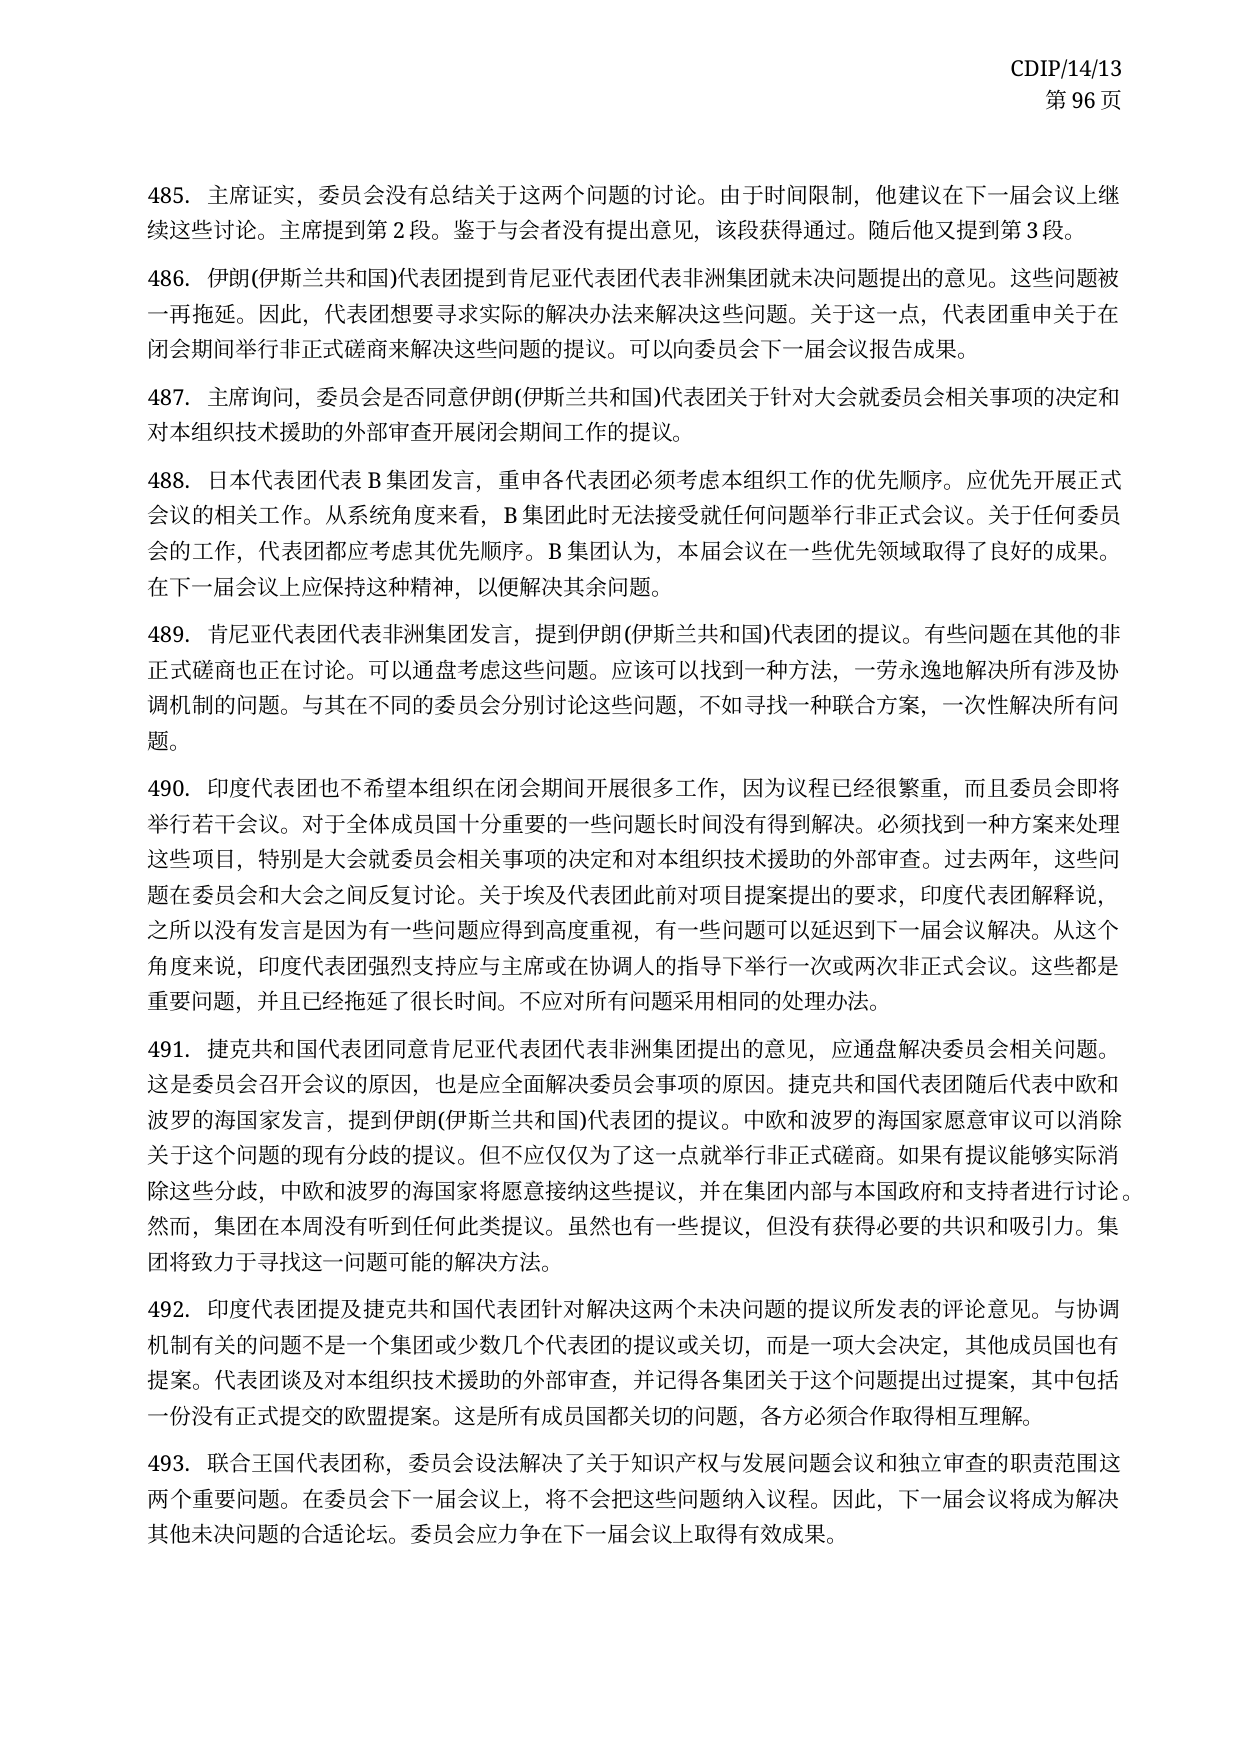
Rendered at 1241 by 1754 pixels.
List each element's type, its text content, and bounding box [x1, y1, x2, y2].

list 联合王国代表团称，委员会设法解决了关于知识产权与发展问题会议和独立审查的职责范围这两个重要问题。在委员会下一届会议上，将不会把这些问题纳入议程。因此，下一届会议将成为解决其他未决问题的合适论坛。委员会应力争在下一届会议上取得有效成果。 [148, 1443, 1122, 1549]
list 日本代表团代表B集团发言，重申各代表团必须考虑本组织工作的优先顺序。应优先开展正式会议的相关工作。从系统角度来看，B集团此时无法接受就任何问题举行非正式会议。关于任何委员会的工作，代表团都应考虑其优先顺序。B集团认为，本届会议在一些优先领域取得了良好的成果。在下一届会议上应保持这种精神，以便解决其余问题。 [148, 459, 1122, 601]
list 印度代表团提及捷克共和国代表团针对解决这两个未决问题的提议所发表的评论意见。与协调机制有关的问题不是一个集团或少数几个代表团的提议或关切，而是一项大会决定，其他成员国也有提案。代表团谈及对本组织技术援助的外部审查，并记得各集团关于这个问题提出过提案，其中包括一份没有正式提交的欧盟提案。这是所有成员国都关切的问题，各方必须合作取得相互理解。 [148, 1289, 1122, 1430]
list 捷克共和国代表团同意肯尼亚代表团代表非洲集团提出的意见，应通盘解决委员会相关问题。这是委员会召开会议的原因，也是应全面解决委员会事项的原因。捷克共和国代表团随后代表中欧和波罗的海国家发言，提到伊朗(伊斯兰共和国)代表团的提议。中欧和波罗的海国家愿意审议可以消除关于这个问题的现有分歧的提议。但不应仅仅为了这一点就举行非正式磋商。如果有提议能够实际消除这些分歧，中欧和波罗的海国家将愿意接纳这些提议，并在集团内部与本国政府和支持者进行讨论。然而，集团在本周没有听到任何此类提议。虽然也有一些提议，但没有获得必要的共识和吸引力。集团将致力于寻找这一问题可能的解决方法。 [148, 1028, 1122, 1276]
list 印度代表团也不希望本组织在闭会期间开展很多工作，因为议程已经很繁重，而且委员会即将举行若干会议。对于全体成员国十分重要的一些问题长时间没有得到解决。必须找到一种方案来处理这些项目，特别是大会就委员会相关事项的决定和对本组织技术援助的外部审查。过去两年，这些问题在委员会和大会之间反复讨论。关于埃及代表团此前对项目提案提出的要求，印度代表团解释说，之所以没有发言是因为有一些问题应得到高度重视，有一些问题可以延迟到下一届会议解决。从这个角度来说，印度代表团强烈支持应与主席或在协调人的指导下举行一次或两次非正式会议。这些都是重要问题，并且已经拖延了很长时间。不应对所有问题采用相同的处理办法。 [148, 768, 1122, 1016]
list 伊朗(伊斯兰共和国)代表团提到肯尼亚代表团代表非洲集团就未决问题提出的意见。这些问题被一再拖延。因此，代表团想要寻求实际的解决办法来解决这些问题。关于这一点，代表团重申关于在闭会期间举行非正式磋商来解决这些问题的提议。可以向委员会下一届会议报告成果。 [148, 257, 1122, 364]
list 主席证实，委员会没有总结关于这两个问题的讨论。由于时间限制，他建议在下一届会议上继续这些讨论。主席提到第2段。鉴于与会者没有提出意见，该段获得通过。随后他又提到第3段。 [148, 174, 1122, 245]
list 主席询问，委员会是否同意伊朗(伊斯兰共和国)代表团关于针对大会就委员会相关事项的决定和对本组织技术援助的外部审查开展闭会期间工作的提议。 [148, 376, 1122, 447]
list 肯尼亚代表团代表非洲集团发言，提到伊朗(伊斯兰共和国)代表团的提议。有些问题在其他的非正式磋商也正在讨论。可以通盘考虑这些问题。应该可以找到一种方法，一劳永逸地解决所有涉及协调机制的问题。与其在不同的委员会分别讨论这些问题，不如寻找一种联合方案，一次性解决所有问题。 [148, 614, 1122, 755]
